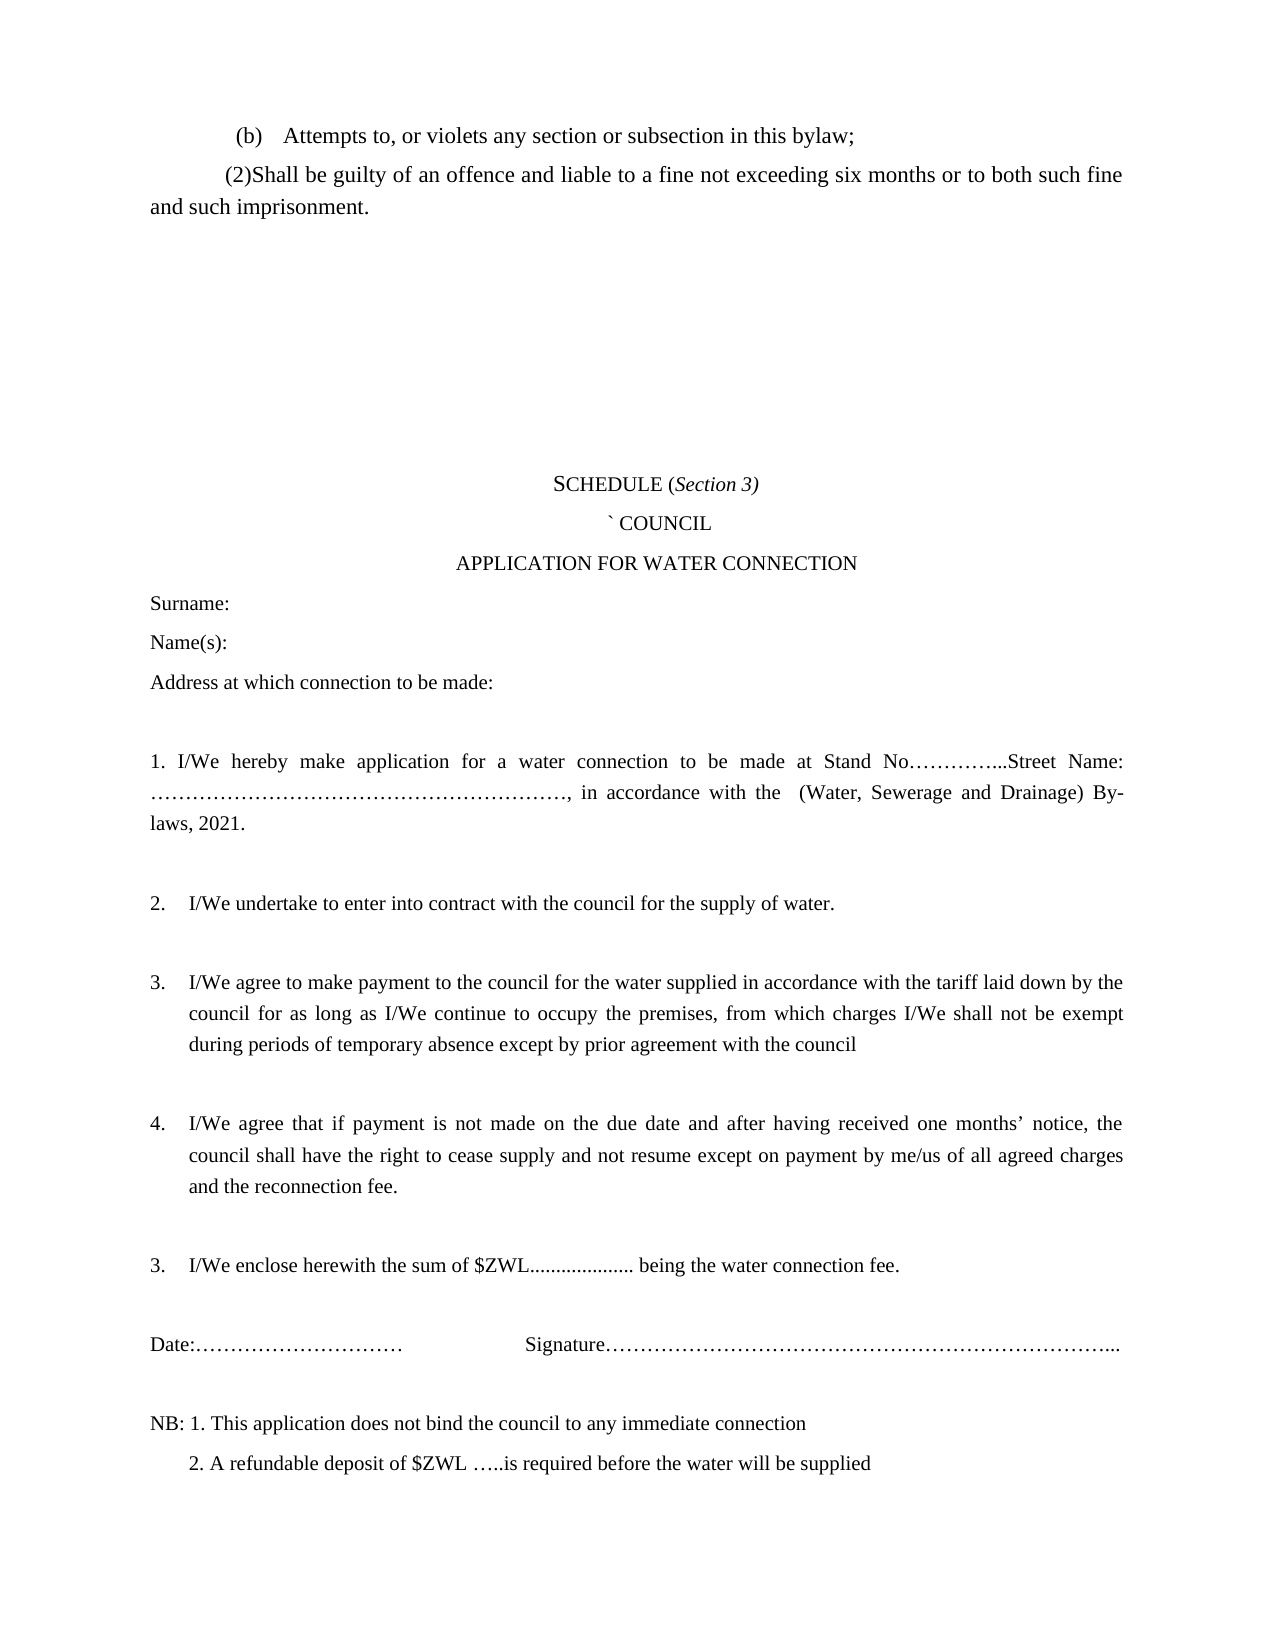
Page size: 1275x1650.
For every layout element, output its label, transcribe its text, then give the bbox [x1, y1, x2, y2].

text Address at which connection to be made: [150, 664, 1125, 695]
text 1. I/We hereby make application for a water connection to be made at Stand No…………...Street Name:……………………………………………………, in accordance with the (Water, Sewerage and Drainage) By-laws, 2021. [150, 743, 1125, 837]
text (2)Shall be guilty of an offence and liable to a fine not exceeding six months or to both such fine and such imprisonment. [150, 158, 1125, 220]
text 3. I/We agree to make payment to the council for the water supplied in accordance with the tariff laid down by the council for as long as I/We continue to occupy the premises, from which charges I/We shall not be exempt during periods of temporary absence except by prior agreement with the council [150, 964, 1125, 1058]
text SCHEDULE (Section 3) [150, 466, 1125, 497]
text Name(s): [150, 624, 1125, 656]
text ` COUNCIL [150, 506, 1125, 537]
text 2. I/We undertake to enter into contract with the council for the supply of water. [150, 885, 1125, 916]
text APPLICATION FOR WATER CONNECTION [150, 545, 1125, 577]
text 3. I/We enclose herewith the sum of $ZWL.................... being the water connection fee. [150, 1247, 1125, 1279]
text (b) Attempts to, or violets any section or subsection in this bylaw; [150, 118, 1125, 149]
text NB: 1. This application does not bind the council to any immediate connection [150, 1406, 1125, 1437]
text 2. A refundable deposit of $ZWL …..is required before the water will be supplied [150, 1445, 1125, 1477]
text 4. I/We agree that if payment is not made on the due date and after having received one months’ notice, the council shall have the right to cease supply and not resume except on payment by me/us of all agreed charges and the reconnection fee. [150, 1106, 1125, 1199]
text Surname: [150, 585, 1125, 616]
text Date:………………………… Signature………………………………………………………………... [150, 1327, 1125, 1358]
